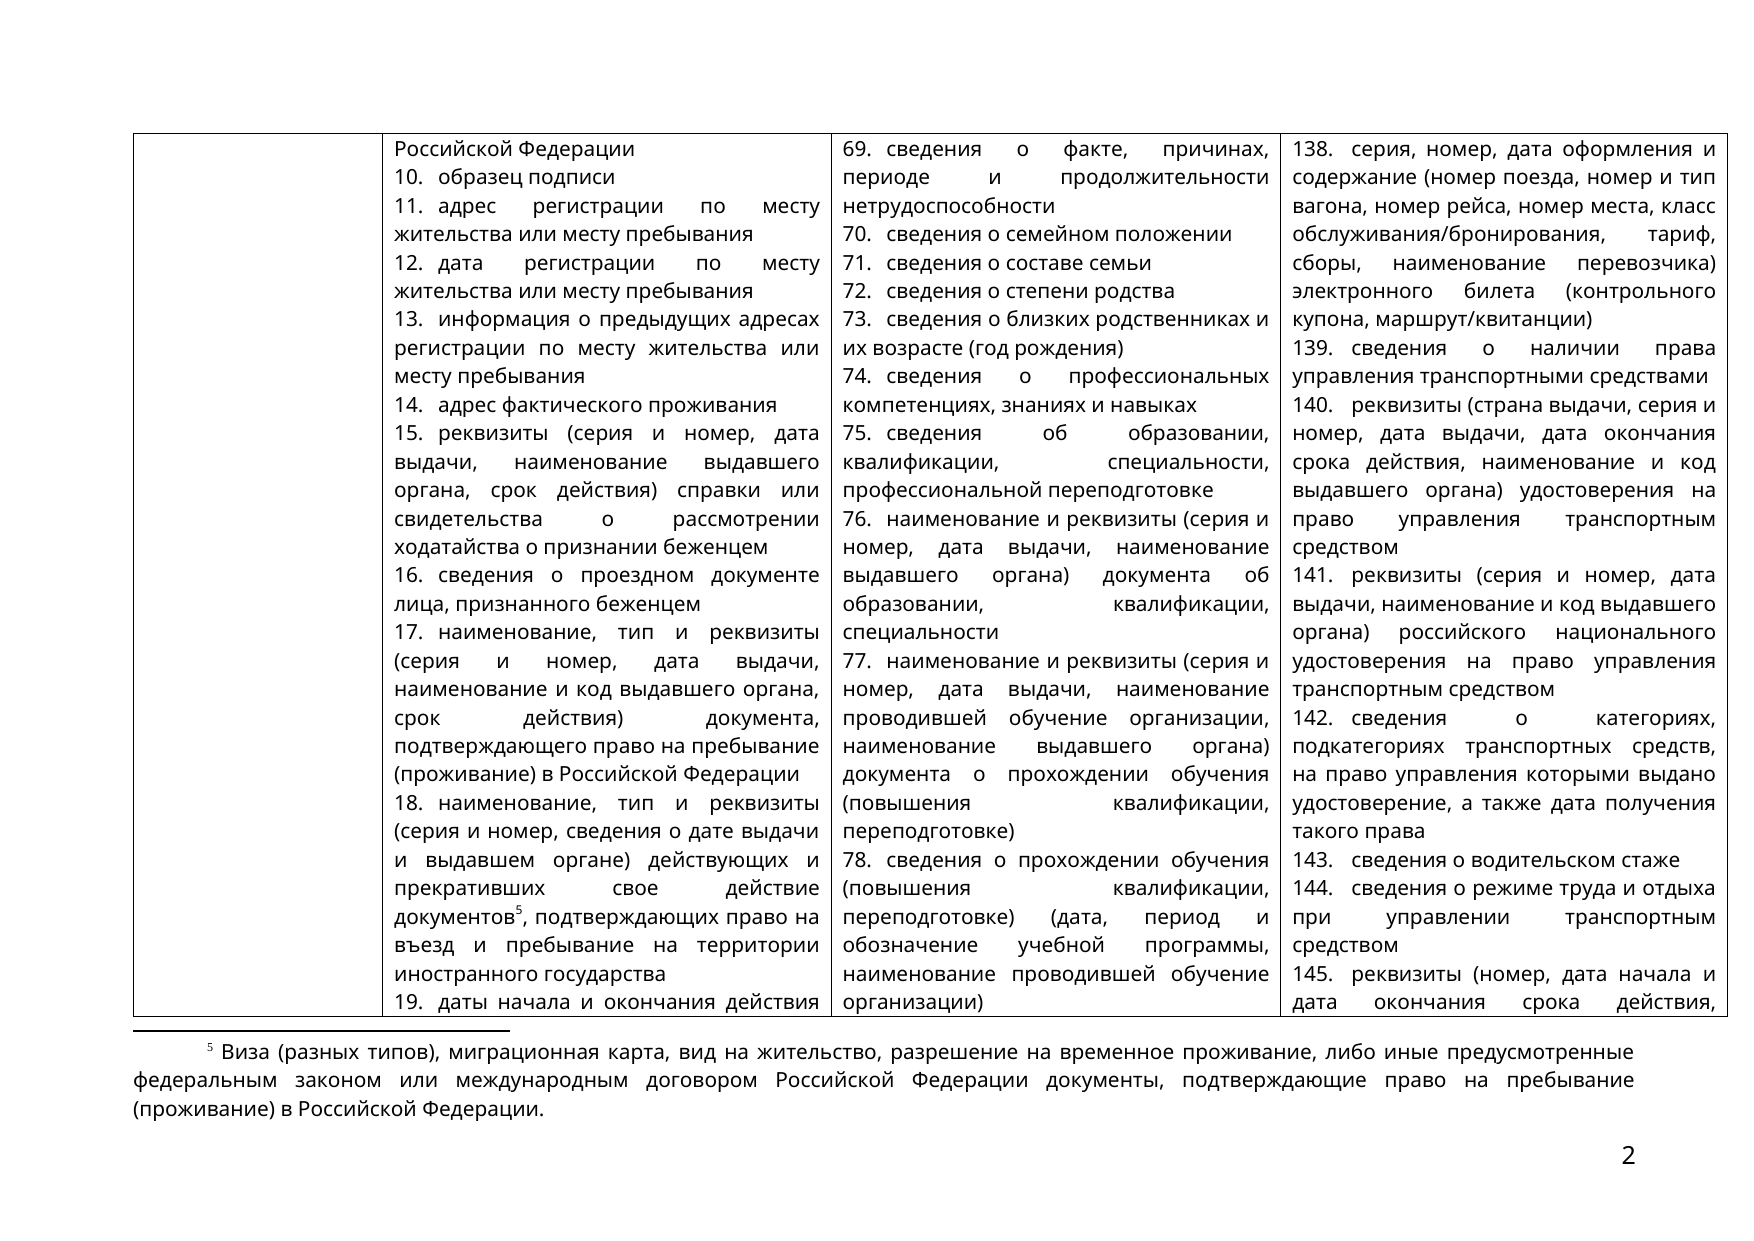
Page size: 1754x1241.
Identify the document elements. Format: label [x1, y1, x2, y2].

table_cell [383, 134, 831, 1016]
table_cell [1281, 134, 1727, 1016]
table_cell [134, 134, 382, 1016]
table_cell [832, 134, 1280, 1016]
